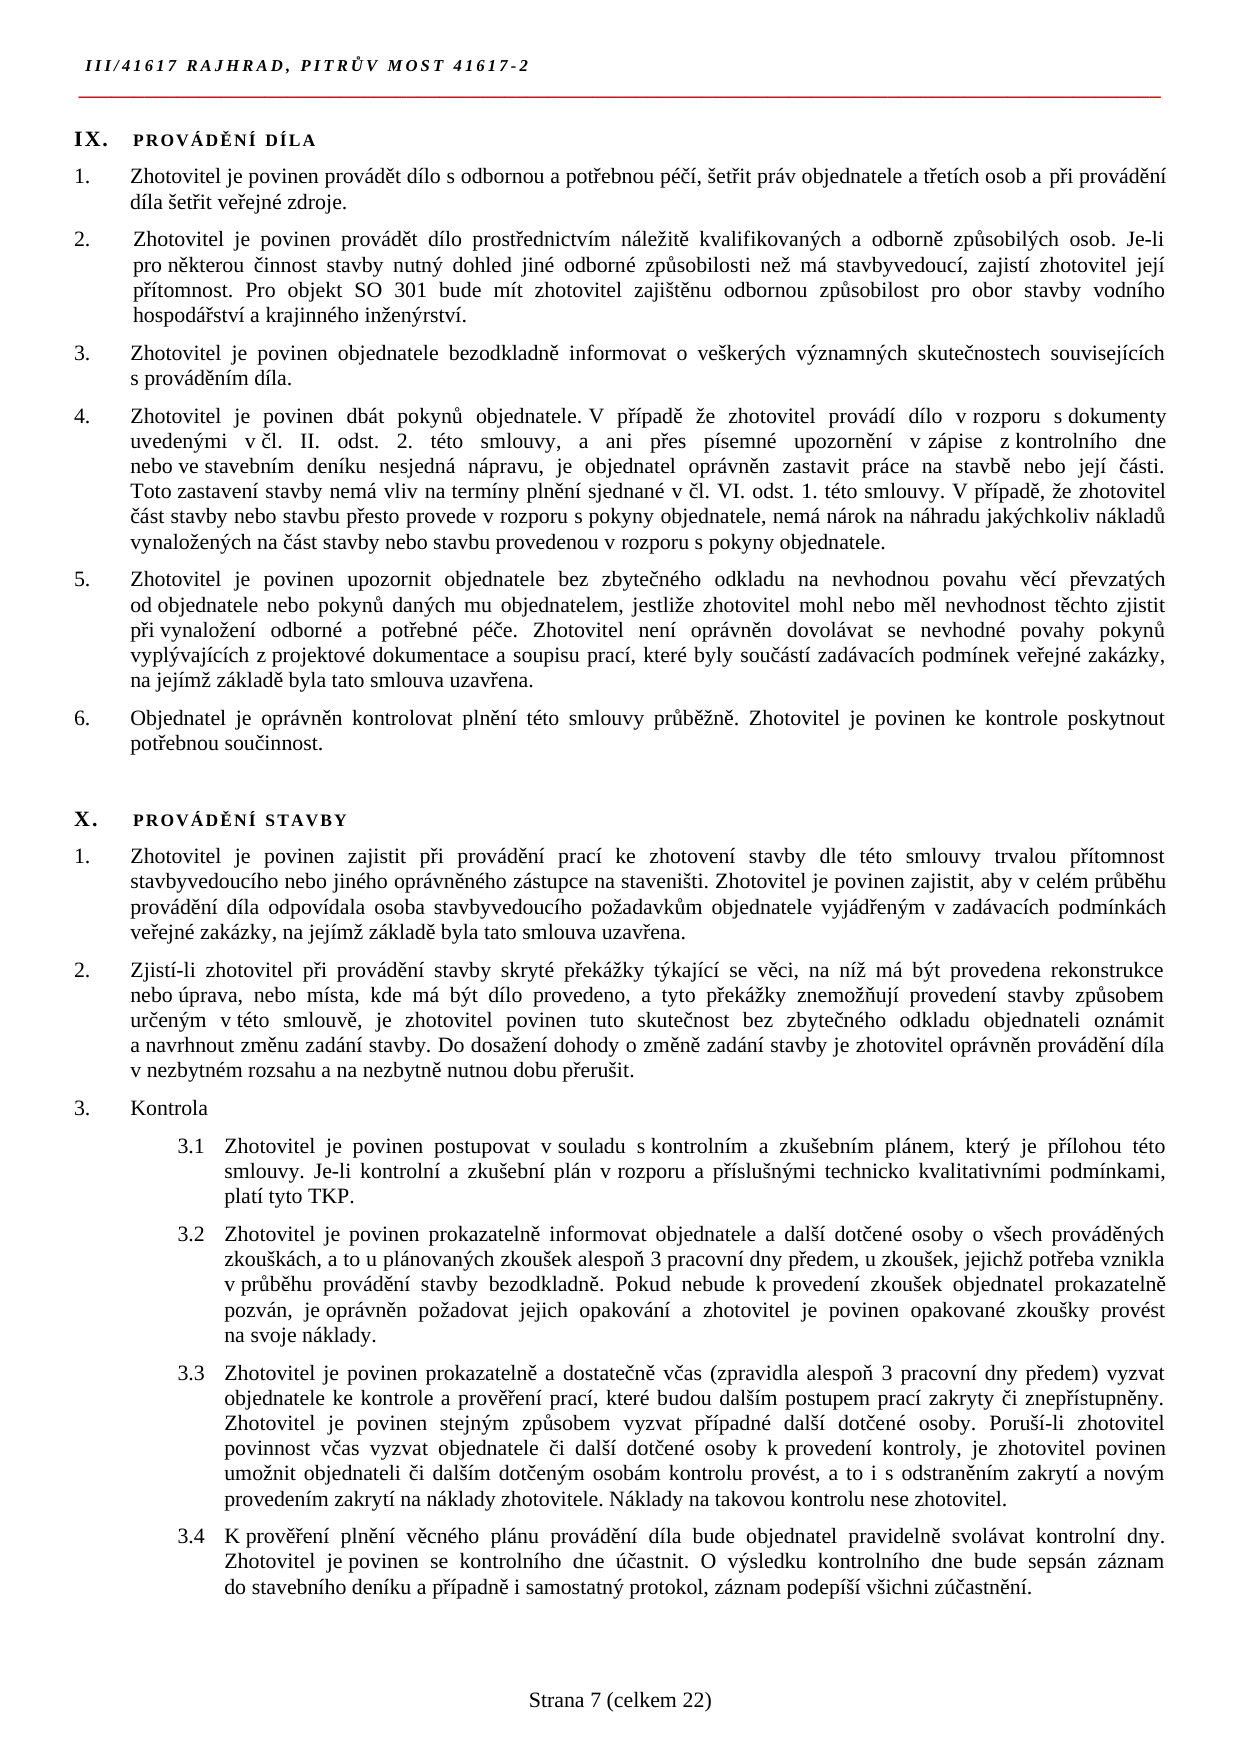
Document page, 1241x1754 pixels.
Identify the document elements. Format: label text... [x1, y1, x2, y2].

list Kontrola [74, 1095, 1166, 1120]
list Zhotovitel je povinen dbát pokynů objednatele. V případě že zhotovitel provádí dílo v rozporu s dokumenty uvedenými v čl. II. odst. 2. této smlouvy, a ani přes písemné upozornění v zápise z kontrolního dne nebo ve stavebním deníku nesjedná nápravu, je objednatel oprávněn zastavit práce na stavbě nebo její části. Toto zastavení stavby nemá vliv na termíny plnění sjednané v čl. VI. odst. 1. této smlouvy. V případě, že zhotovitel část stavby nebo stavbu přesto provede v rozporu s pokyny objednatele, nemá nárok na náhradu jakýchkoliv nákladů vynaložených na část stavby nebo stavbu provedenou v rozporu s pokyny objednatele. [74, 403, 1166, 554]
list Zhotovitel je povinen prokazatelně informovat objednatele a další dotčené osoby o všech prováděných zkouškách, a to u plánovaných zkoušek alespoň 3 pracovní dny předem, u zkoušek, jejichž potřeba vznikla v průběhu provádění stavby bezodkladně. Pokud nebude k provedení zkoušek objednatel prokazatelně pozván, je oprávněn požadovat jejich opakování a zhotovitel je povinen opakované zkoušky provést na svoje náklady. [177, 1221, 1166, 1347]
list Zjistí-li zhotovitel při provádění stavby skryté překážky týkající se věci, na níž má být provedena rekonstrukce nebo úprava, nebo místa, kde má být dílo provedeno, a tyto překážky znemožňují provedení stavby způsobem určeným v této smlouvě, je zhotovitel povinen tuto skutečnost bez zbytečného odkladu objednateli oznámit a navrhnout změnu zadání stavby. Do dosažení dohody o změně zadání stavby je zhotovitel oprávněn provádění díla v nezbytném rozsahu a na nezbytně nutnou dobu přerušit. [74, 957, 1166, 1083]
list provádění stavby [74, 806, 1166, 831]
list provádění díla [74, 126, 1166, 151]
list Objednatel je oprávněn kontrolovat plnění této smlouvy průběžně. Zhotovitel je povinen ke kontrole poskytnout potřebnou součinnost. [74, 705, 1166, 755]
list Zhotovitel je povinen zajistit při provádění prací ke zhotovení stavby dle této smlouvy trvalou přítomnost stavbyvedoucího nebo jiného oprávněného zástupce na staveništi. Zhotovitel je povinen zajistit, aby v celém průběhu provádění díla odpovídala osoba stavbyvedoucího požadavkům objednatele vyjádřeným v zadávacích podmínkách veřejné zakázky, na jejímž základě byla tato smlouva uzavřena. [74, 843, 1166, 944]
list Zhotovitel je povinen upozornit objednatele bez zbytečného odkladu na nevhodnou povahu věcí převzatých od objednatele nebo pokynů daných mu objednatelem, jestliže zhotovitel mohl nebo měl nevhodnost těchto zjistit při vynaložení odborné a potřebné péče. Zhotovitel není oprávněn dovolávat se nevhodné povahy pokynů vyplývajících z projektové dokumentace a soupisu prací, které byly součástí zadávacích podmínek veřejné zakázky, na jejímž základě byla tato smlouva uzavřena. [74, 566, 1166, 692]
list Zhotovitel je povinen prokazatelně a dostatečně včas (zpravidla alespoň 3 pracovní dny předem) vyzvat objednatele ke kontrole a prověření prací, které budou dalším postupem prací zakryty či znepřístupněny. Zhotovitel je povinen stejným způsobem vyzvat případné další dotčené osoby. Poruší-li zhotovitel povinnost včas vyzvat objednatele či další dotčené osoby k provedení kontroly, je zhotovitel povinen umožnit objednateli či dalším dotčeným osobám kontrolu provést, a to i s odstraněním zakrytí a novým provedením zakrytí na náklady zhotovitele. Náklady na takovou kontrolu nese zhotovitel. [177, 1359, 1166, 1511]
list K prověření plnění věcného plánu provádění díla bude objednatel pravidelně svolávat kontrolní dny. Zhotovitel je povinen se kontrolního dne účastnit. O výsledku kontrolního dne bude sepsán záznam do stavebního deníku a případně i samostatný protokol, záznam podepíší všichni zúčastnění. [177, 1523, 1166, 1599]
list Zhotovitel je povinen postupovat v souladu s kontrolním a zkušebním plánem, který je přílohou této smlouvy. Je-li kontrolní a zkušební plán v rozporu a příslušnými technicko kvalitativními podmínkami, platí tyto TKP. [177, 1133, 1166, 1208]
list Zhotovitel je povinen objednatele bezodkladně informovat o veškerých významných skutečnostech souvisejících s prováděním díla. [74, 340, 1166, 390]
list Zhotovitel je povinen provádět dílo s odbornou a potřebnou péčí, šetřit práv objednatele a třetích osob a při provádění díla šetřit veřejné zdroje. [74, 163, 1166, 214]
list Zhotovitel je povinen provádět dílo prostřednictvím náležitě kvalifikovaných a odborně způsobilých osob. Je-li pro některou činnost stavby nutný dohled jiné odborné způsobilosti než má stavbyvedoucí, zajistí zhotovitel její přítomnost. Pro objekt SO 301 bude mít zhotovitel zajištěnu odbornou způsobilost pro obor stavby vodního hospodářství a krajinného inženýrství. [74, 226, 1166, 327]
